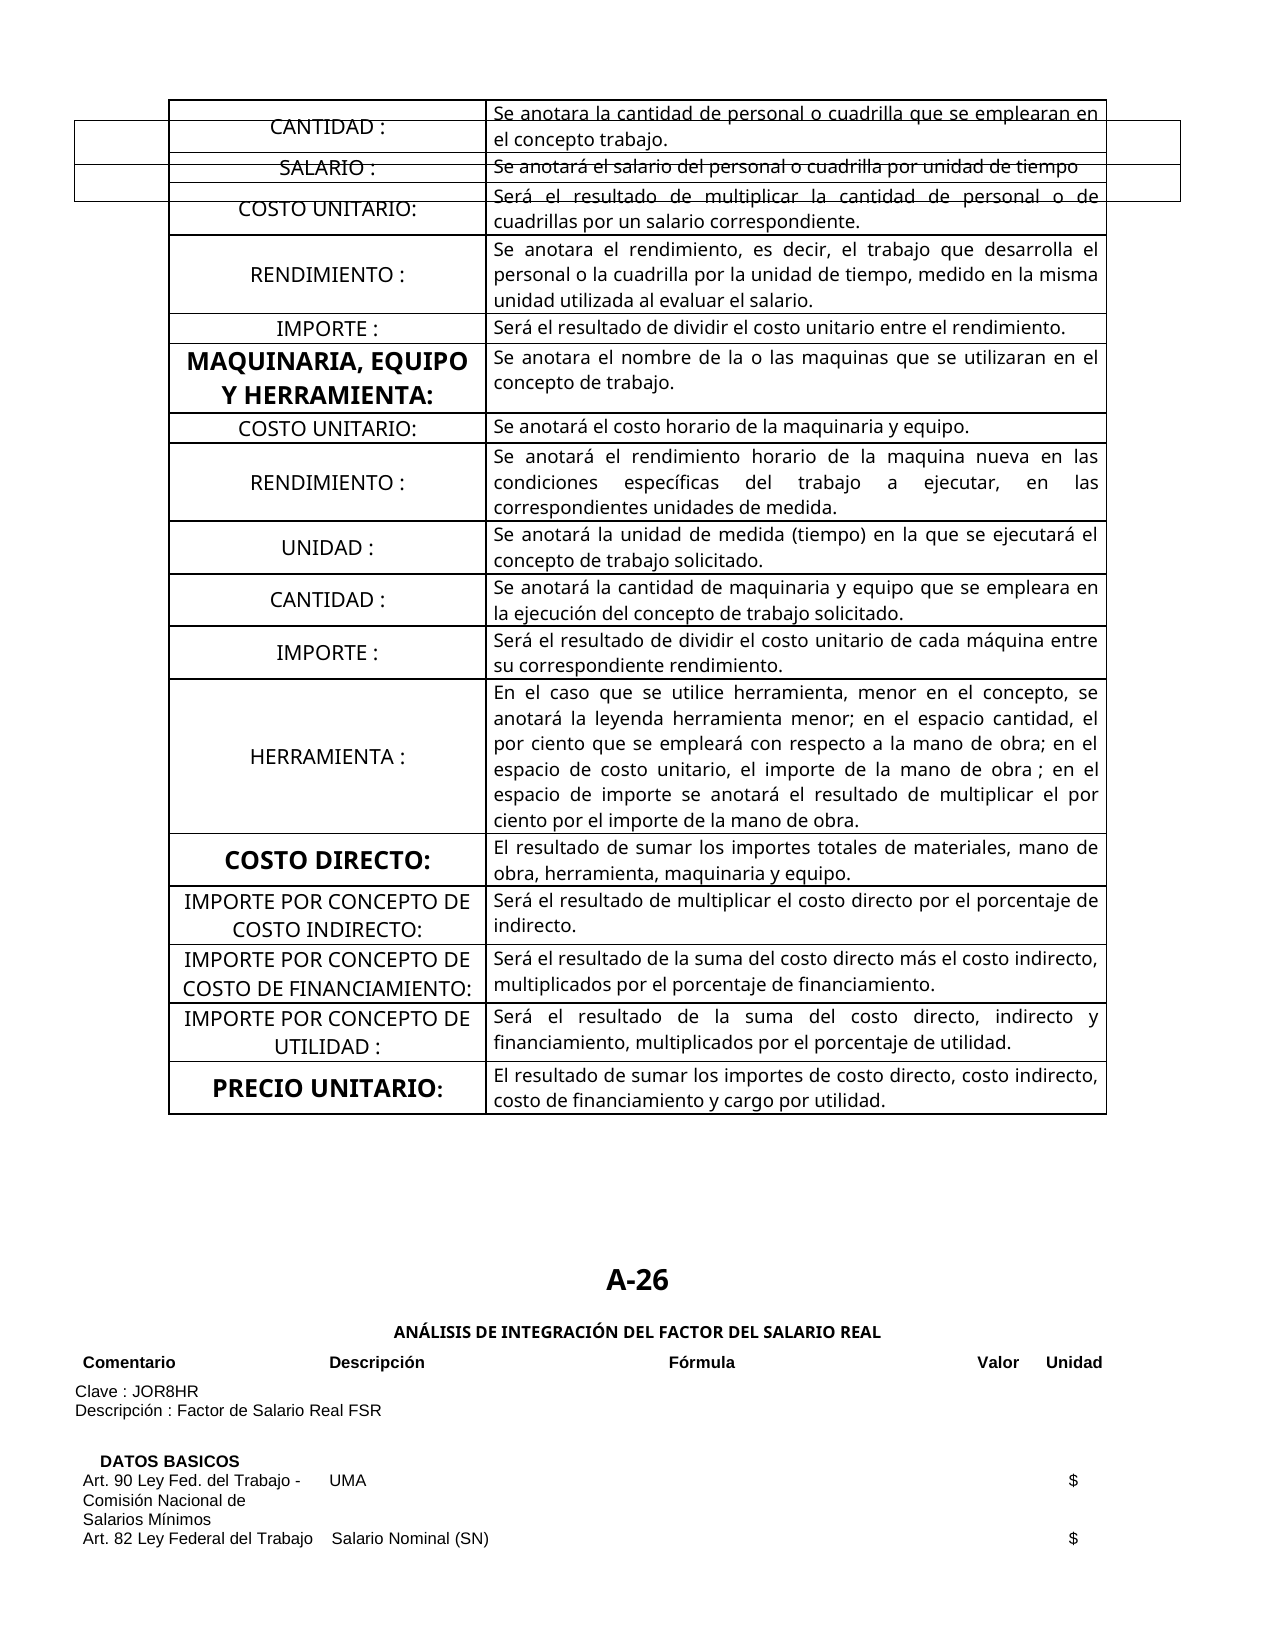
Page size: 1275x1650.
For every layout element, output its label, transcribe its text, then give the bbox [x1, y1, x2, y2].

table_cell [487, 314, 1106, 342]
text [83, 1529, 1104, 1548]
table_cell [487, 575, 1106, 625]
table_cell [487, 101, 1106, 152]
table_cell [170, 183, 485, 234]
text Comentario Descripción Fórmula Valor Unidad [83, 1353, 1214, 1372]
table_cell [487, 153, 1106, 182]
text DATOS BASICOS [100, 1452, 1214, 1471]
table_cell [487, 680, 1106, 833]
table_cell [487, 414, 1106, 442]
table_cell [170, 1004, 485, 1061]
text ANÁLISIS DE INTEGRACIÓN DEL FACTOR DEL SALARIO REAL [62, 1320, 1212, 1343]
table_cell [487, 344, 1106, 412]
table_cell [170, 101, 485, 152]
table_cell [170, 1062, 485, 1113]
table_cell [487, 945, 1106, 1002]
text Art. 90 Ley Fed. del Trabajo - UMA $ Comisión Nacional de [83, 1471, 1103, 1509]
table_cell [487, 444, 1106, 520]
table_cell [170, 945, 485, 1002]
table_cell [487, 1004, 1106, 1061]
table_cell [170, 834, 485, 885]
text Descripción : Factor de Salario Real FSR [75, 1401, 1214, 1420]
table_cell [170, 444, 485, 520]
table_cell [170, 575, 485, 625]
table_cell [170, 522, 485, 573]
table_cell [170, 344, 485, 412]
text A-26 [62, 1259, 1212, 1299]
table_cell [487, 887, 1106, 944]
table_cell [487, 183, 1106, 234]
text Clave : JOR8HR [75, 1382, 1214, 1401]
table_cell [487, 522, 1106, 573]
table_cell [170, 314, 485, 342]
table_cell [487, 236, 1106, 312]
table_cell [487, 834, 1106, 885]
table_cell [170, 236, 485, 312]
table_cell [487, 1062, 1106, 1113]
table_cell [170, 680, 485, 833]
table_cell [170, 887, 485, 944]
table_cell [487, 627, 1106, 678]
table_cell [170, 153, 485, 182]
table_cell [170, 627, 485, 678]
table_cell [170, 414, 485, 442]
text Salarios Mínimos [83, 1509, 1214, 1529]
